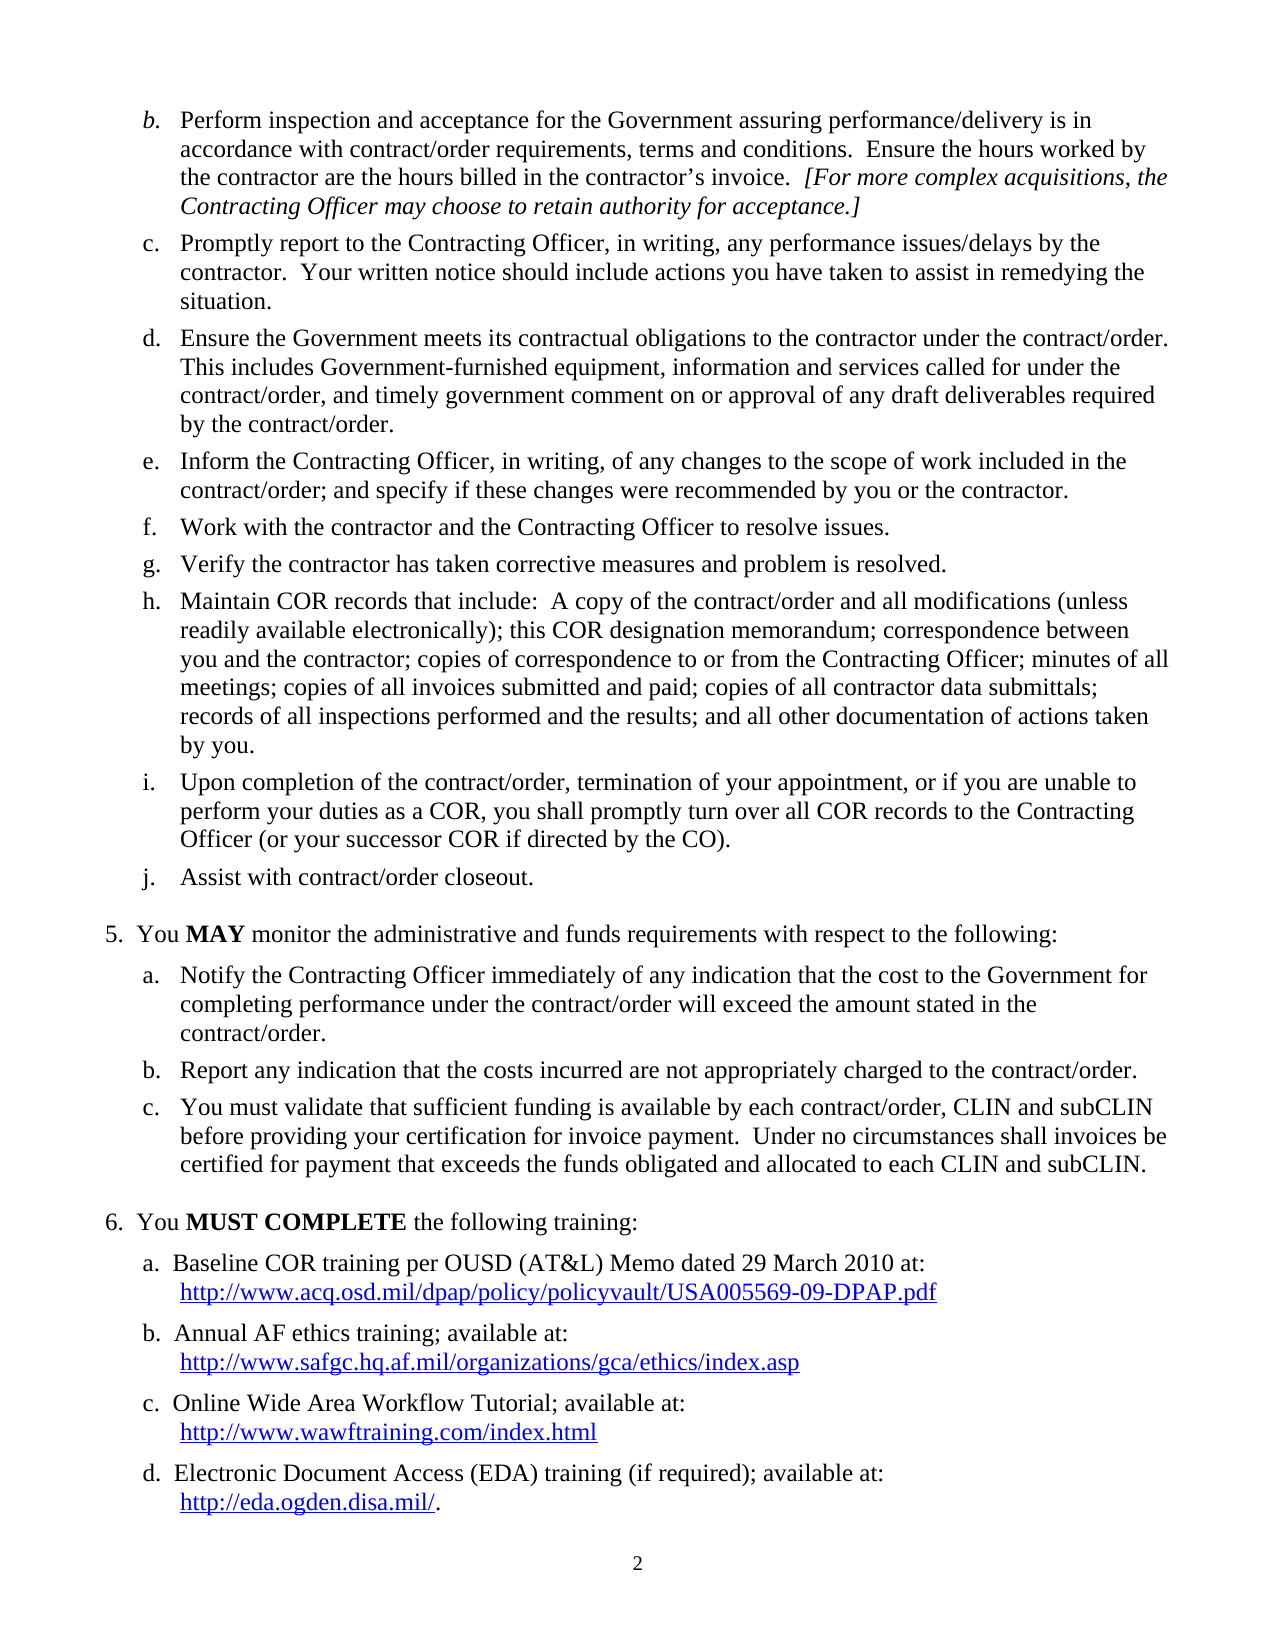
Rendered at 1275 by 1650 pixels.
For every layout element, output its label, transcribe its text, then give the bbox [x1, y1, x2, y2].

text a. Baseline COR training per OUSD (AT&L) Memo dated 29 March 2010 at: [142, 1248, 1170, 1277]
list Notify the Contracting Officer immediately of any indication that the cost to the Government for completing performance under the contract/order will exceed the amount stated in the contract/order. [142, 960, 1170, 1047]
list You must validate that sufficient funding is available by each contract/order, CLIN and subCLIN before providing your certification for invoice payment. Under no circumstances shall invoices be certified for payment that exceeds the funds obligated and allocated to each CLIN and subCLIN. [142, 1092, 1170, 1178]
text c. Online Wide Area Workflow Tutorial; available at: [142, 1388, 1170, 1417]
text http://www.acq.osd.mil/dpap/policy/policyvault/USA005569-09-DPAP.pdf [180, 1277, 1170, 1306]
list Maintain COR records that include: A copy of the contract/order and all modifications (unless readily available electronically); this COR designation memorandum; correspondence between you and the contractor; copies of correspondence to or from the Contracting Officer; minutes of all meetings; copies of all invoices submitted and paid; copies of all contractor data submittals; records of all inspections performed and the results; and all other documentation of actions taken by you. [142, 586, 1170, 759]
list Report any indication that the costs incurred are not appropriately charged to the contract/order. [142, 1055, 1170, 1084]
text d. Electronic Document Access (EDA) training (if required); available at: [142, 1458, 1170, 1487]
text b. Annual AF ethics training; available at: [142, 1318, 1170, 1347]
list Verify the contractor has taken corrective measures and problem is resolved. [142, 549, 1170, 578]
text 6. You MUST COMPLETE the following training: [105, 1207, 1170, 1236]
text 5. You MAY monitor the administrative and funds requirements with respect to the following: [105, 919, 1170, 948]
text http://www.safgc.hq.af.mil/organizations/gca/ethics/index.asp [180, 1347, 1170, 1376]
list Assist with contract/order closeout. [142, 862, 1170, 890]
list Upon completion of the contract/order, termination of your appointment, or if you are unable to perform your duties as a COR, you shall promptly turn over all COR records to the Contracting Officer (or your successor COR if directed by the CO). [142, 767, 1170, 853]
list Promptly report to the Contracting Officer, in writing, any performance issues/delays by the contractor. Your written notice should include actions you have taken to assist in remedying the situation. [142, 228, 1170, 314]
text http://www.wawftraining.com/index.html [180, 1417, 1170, 1446]
text http://eda.ogden.disa.mil/. [180, 1487, 1170, 1516]
list Work with the contractor and the Contracting Officer to resolve issues. [142, 512, 1170, 541]
list Perform inspection and acceptance for the Government assuring performance/delivery is in accordance with contract/order requirements, terms and conditions. Ensure the hours worked by the contractor are the hours billed in the contractor’s invoice. [For more complex acquisitions, the Contracting Officer may choose to retain authority for acceptance.] [142, 105, 1170, 220]
list Ensure the Government meets its contractual obligations to the contractor under the contract/order. This includes Government-furnished equipment, information and services called for under the contract/order, and timely government comment on or approval of any draft deliverables required by the contract/order. [142, 323, 1170, 438]
list Inform the Contracting Officer, in writing, of any changes to the scope of work included in the contract/order; and specify if these changes were recommended by you or the contractor. [142, 446, 1170, 504]
